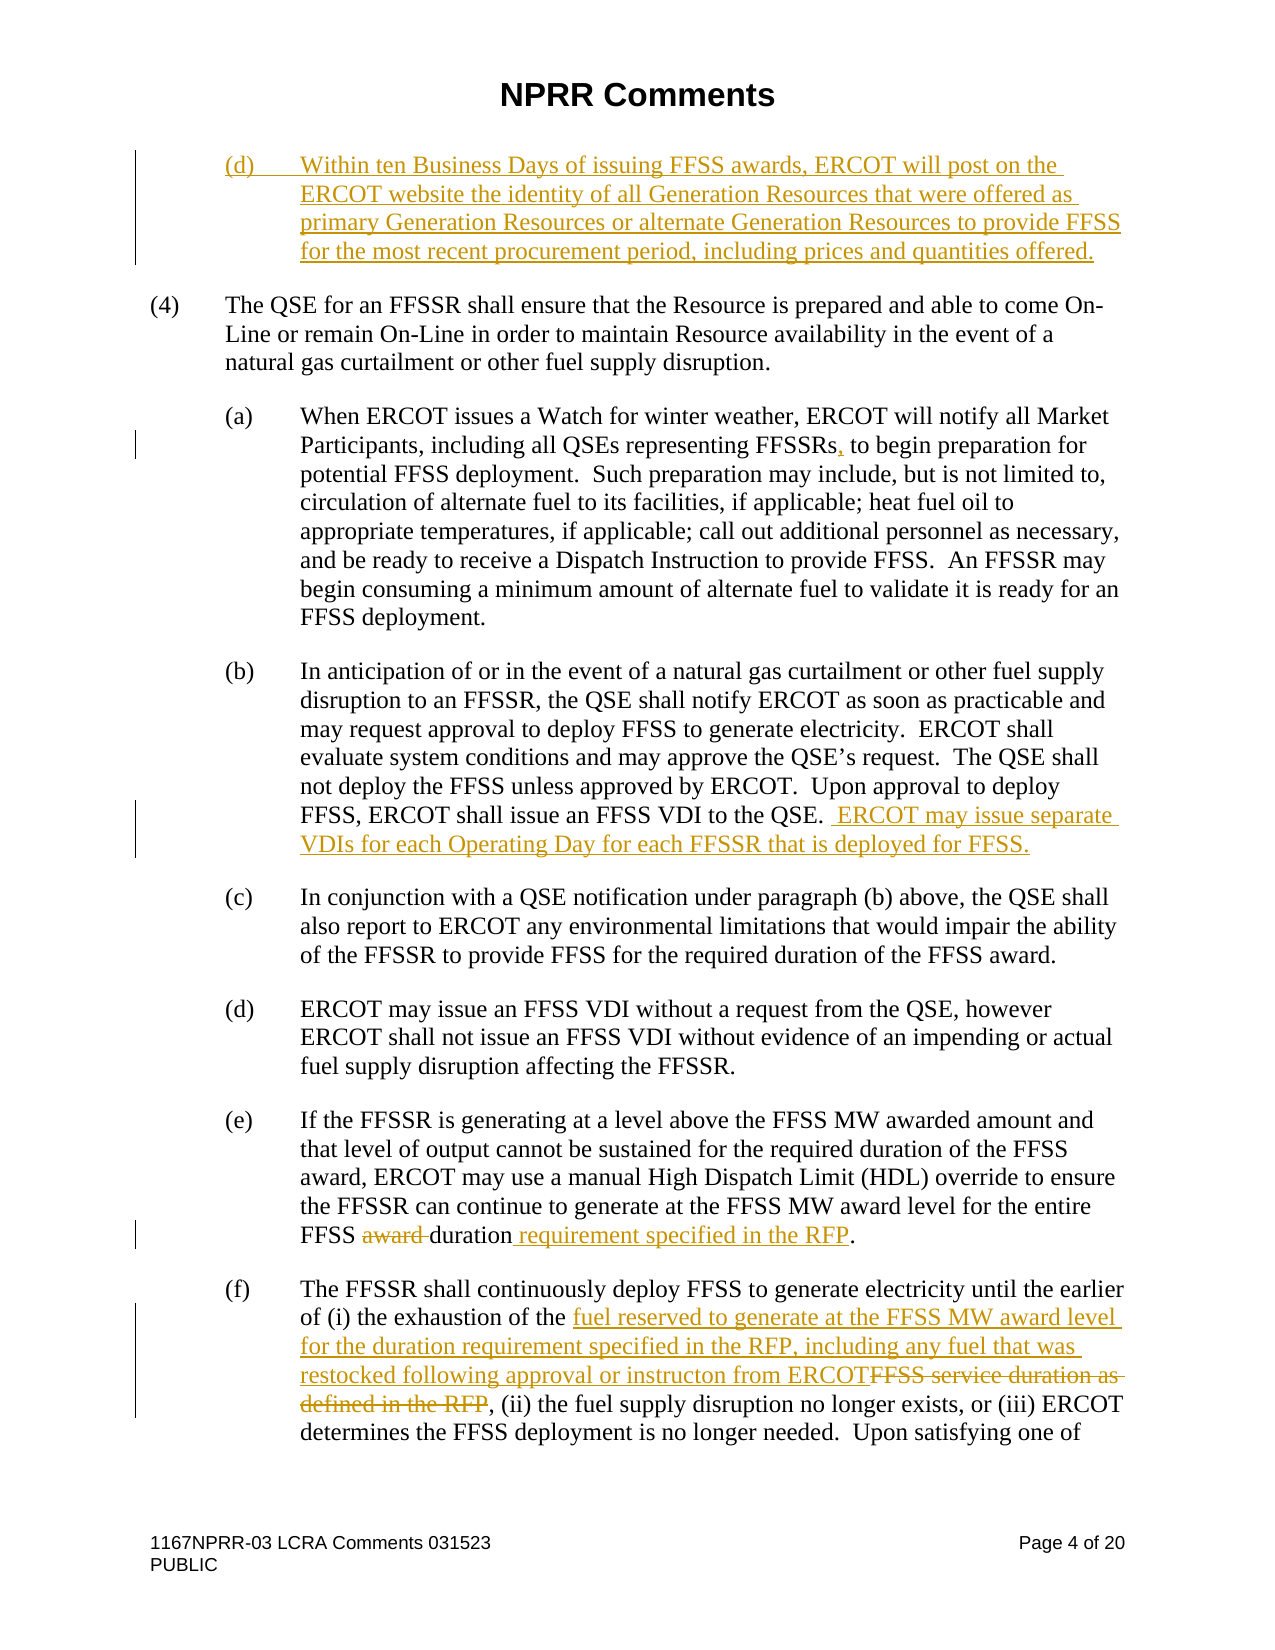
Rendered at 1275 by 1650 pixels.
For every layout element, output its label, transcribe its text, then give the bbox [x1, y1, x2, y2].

text (c) In conjunction with a QSE notification under paragraph (b) above, the QSE shall also report to ERCOT any environmental limitations that would impair the ability of the FFSSR to provide FFSS for the required duration of the FFSS award. [225, 882, 1125, 969]
text (a) When ERCOT issues a Watch for winter weather, ERCOT will notify all Market Participants, including all QSEs representing FFSSRs to begin preparation for potential FFSS deployment. Such preparation may include, but is not limited to, circulation of alternate fuel to its facilities, if applicable; heat fuel oil to appropriate temperatures, if applicable; call out additional personnel as necessary, and be ready to receive a Dispatch Instruction to provide FFSS. An FFSSR may begin consuming a minimum amount of alternate fuel to validate it is ready for an FFSS deployment. [225, 401, 1125, 631]
text (b) In anticipation of or in the event of a natural gas curtailment or other fuel supply disruption to an FFSSR, the QSE shall notify ERCOT as soon as practicable and may request approval to deploy FFSS to generate electricity. ERCOT shall evaluate system conditions and may approve the QSE’s request. The QSE shall not deploy the FFSS unless approved by ERCOT. Upon approval to deploy FFSS, ERCOT shall issue an FFSS VDI to the QSE. [225, 656, 1125, 857]
text (e) If the FFSSR is generating at a level above the FFSS MW awarded amount and that level of output cannot be sustained for the required duration of the FFSS award, ERCOT may use a manual High Dispatch Limit (HDL) override to ensure the FFSSR can continue to generate at the FFSS MW award level for the entire FFSS duration. [225, 1105, 1125, 1249]
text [225, 1274, 1125, 1446]
text (d) ERCOT may issue an FFSS VDI without a request from the QSE, however ERCOT shall not issue an FFSS VDI without evidence of an impending or actual fuel supply disruption affecting the FFSSR. [225, 994, 1125, 1080]
text (4) The QSE for an FFSSR shall ensure that the Resource is prepared and able to come On-Line or remain On-Line in order to maintain Resource availability in the event of a natural gas curtailment or other fuel supply disruption. [150, 290, 1125, 376]
